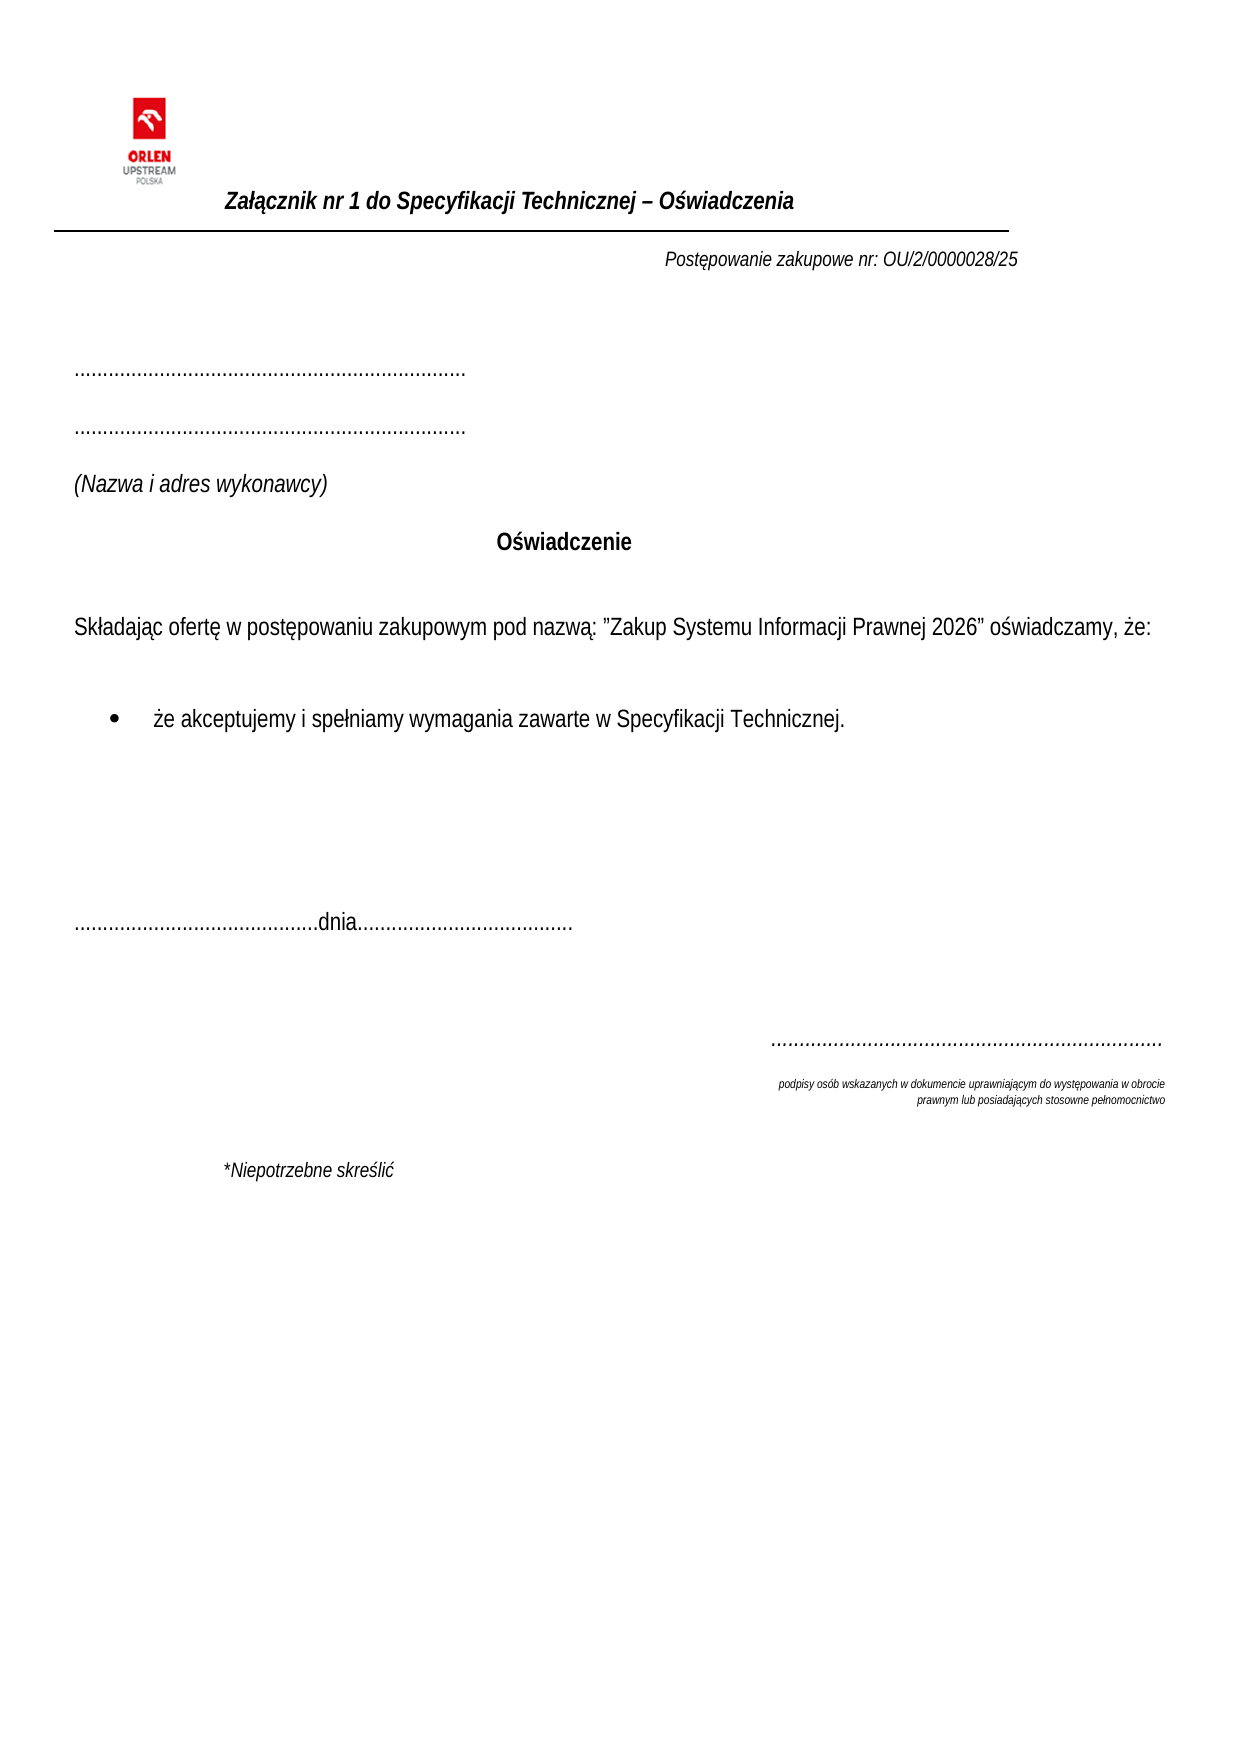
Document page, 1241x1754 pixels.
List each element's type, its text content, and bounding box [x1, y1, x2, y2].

text ..................................................................... [74, 353, 1166, 382]
text (Nazwa i adres wykonawcy) [74, 469, 1166, 497]
text Oświadczenie [74, 526, 1166, 555]
text ..................................................................... [74, 1023, 1166, 1052]
picture [73, 73, 225, 210]
text *Niepotrzebne skreślić [224, 1158, 1166, 1182]
text Postępowanie zakupowe nr: OU/2/0000028/25 [443, 247, 1166, 271]
text podpisy osób wskazanych w dokumencie uprawniającym do występowania w obrocie [74, 1077, 1166, 1091]
text ...........................................dnia...................................... [74, 907, 1166, 936]
list że akceptujemy i spełniamy wymagania zawarte w Specyfikacji Technicznej. [110, 701, 1166, 734]
text ..................................................................... [74, 411, 1166, 439]
text Składając ofertę w postępowaniu zakupowym pod nazwą: ”Zakup Systemu Informacji Prawnej 2026” oświadczamy, że: [74, 609, 1166, 642]
text prawnym lub posiadających stosowne pełnomocnictwo [74, 1093, 1166, 1107]
